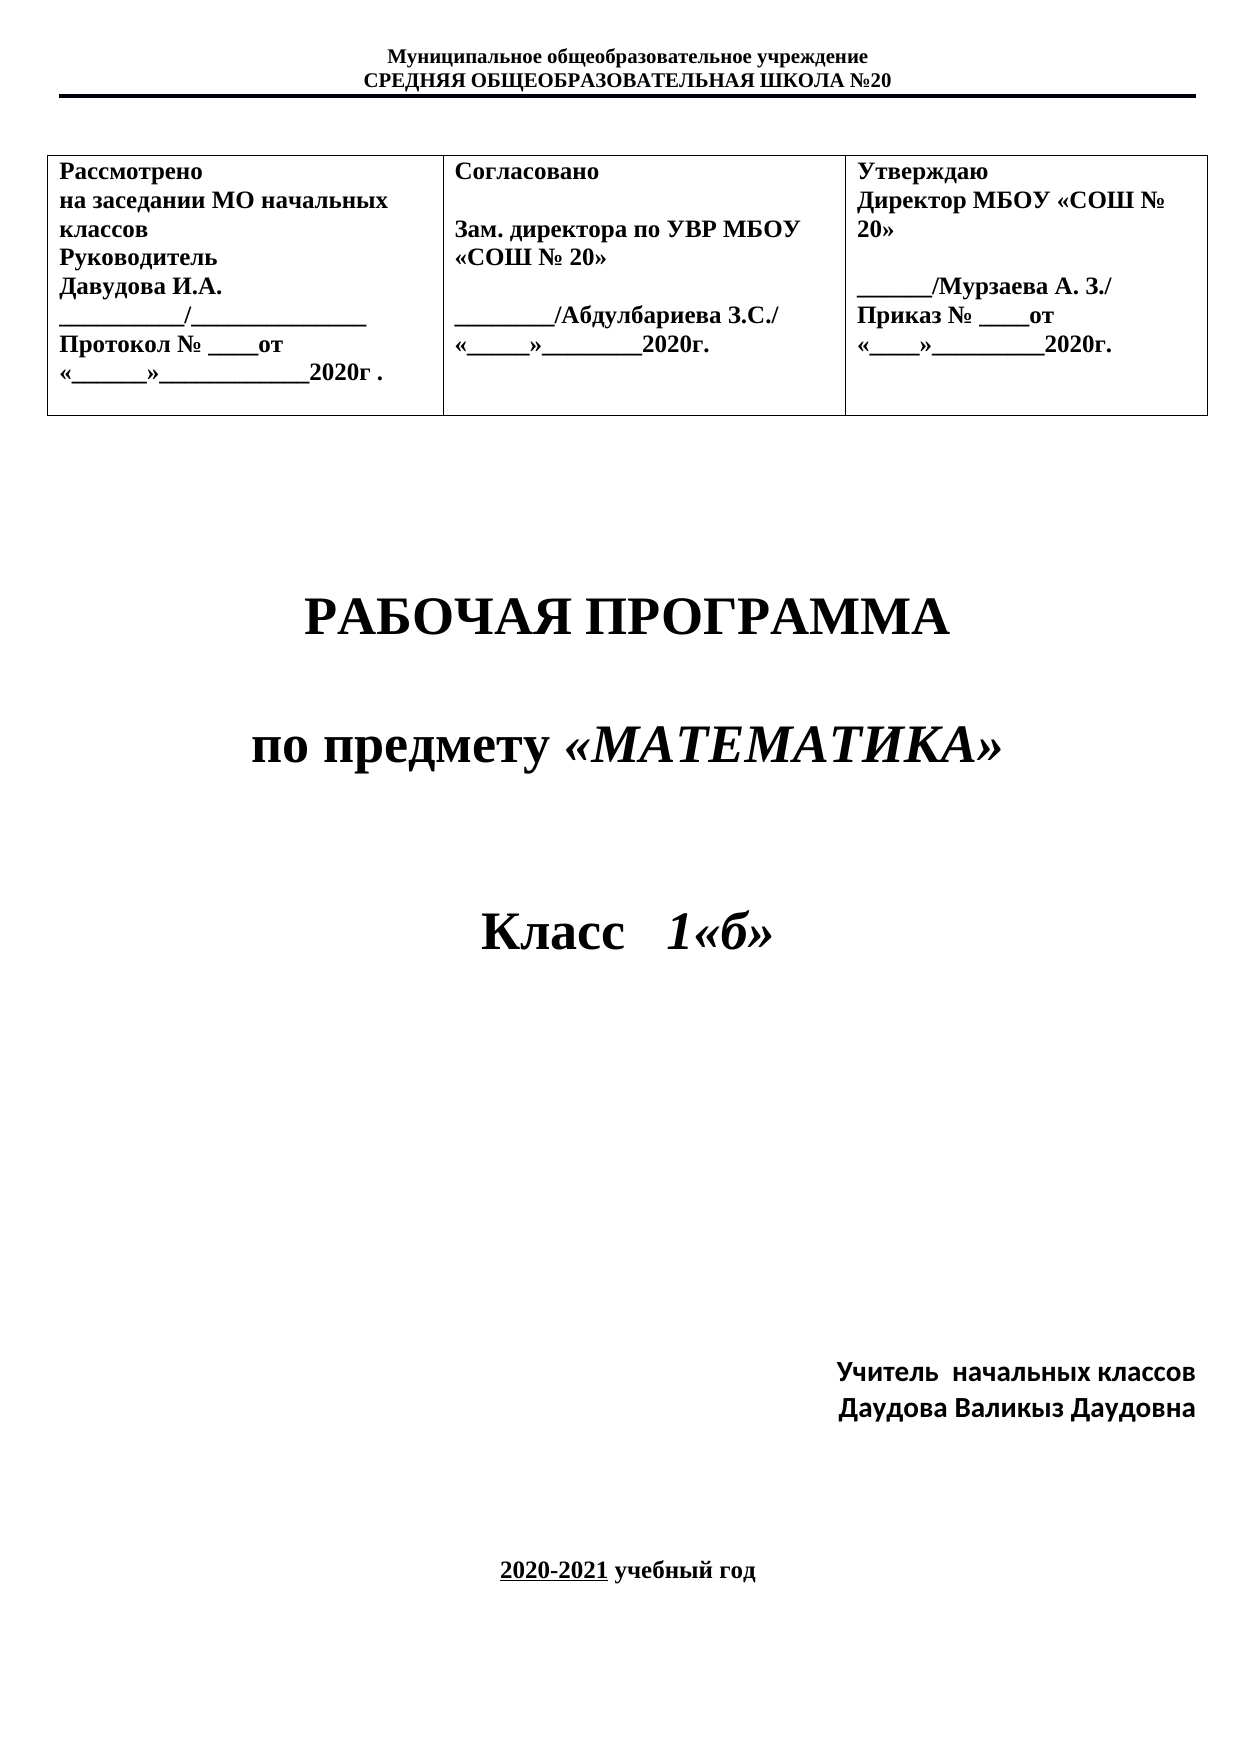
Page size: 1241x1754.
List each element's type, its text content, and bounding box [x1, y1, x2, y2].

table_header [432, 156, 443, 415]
text РАБОЧАЯ ПРОГРАММА [59, 584, 1196, 646]
text 2020-2021 учебный год [59, 1555, 1196, 1584]
text Муниципальное общеобразовательное учреждение [59, 44, 1196, 68]
table_header Согласовано Зам. директора по УВР МБОУ «СОШ № 20» ________/Абдулбариева З.С./ «_____»________2020г. [444, 156, 845, 415]
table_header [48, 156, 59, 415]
text Даудова Валикыз Даудовна [59, 1389, 1196, 1424]
text Класс 1«б» [59, 899, 1196, 961]
table_header Утверждаю Директор МБОУ «СОШ № 20» ______/Мурзаева А. З./ Приказ № ____от «____»_________2020г. [846, 156, 1207, 415]
text Учитель начальных классов [59, 1353, 1196, 1389]
text по предмету «МАТЕМАТИКА» [59, 712, 1196, 774]
text СРЕДНЯЯ ОБЩЕОБРАЗОВАТЕЛЬНАЯ ШКОЛА №20 [59, 68, 1196, 94]
